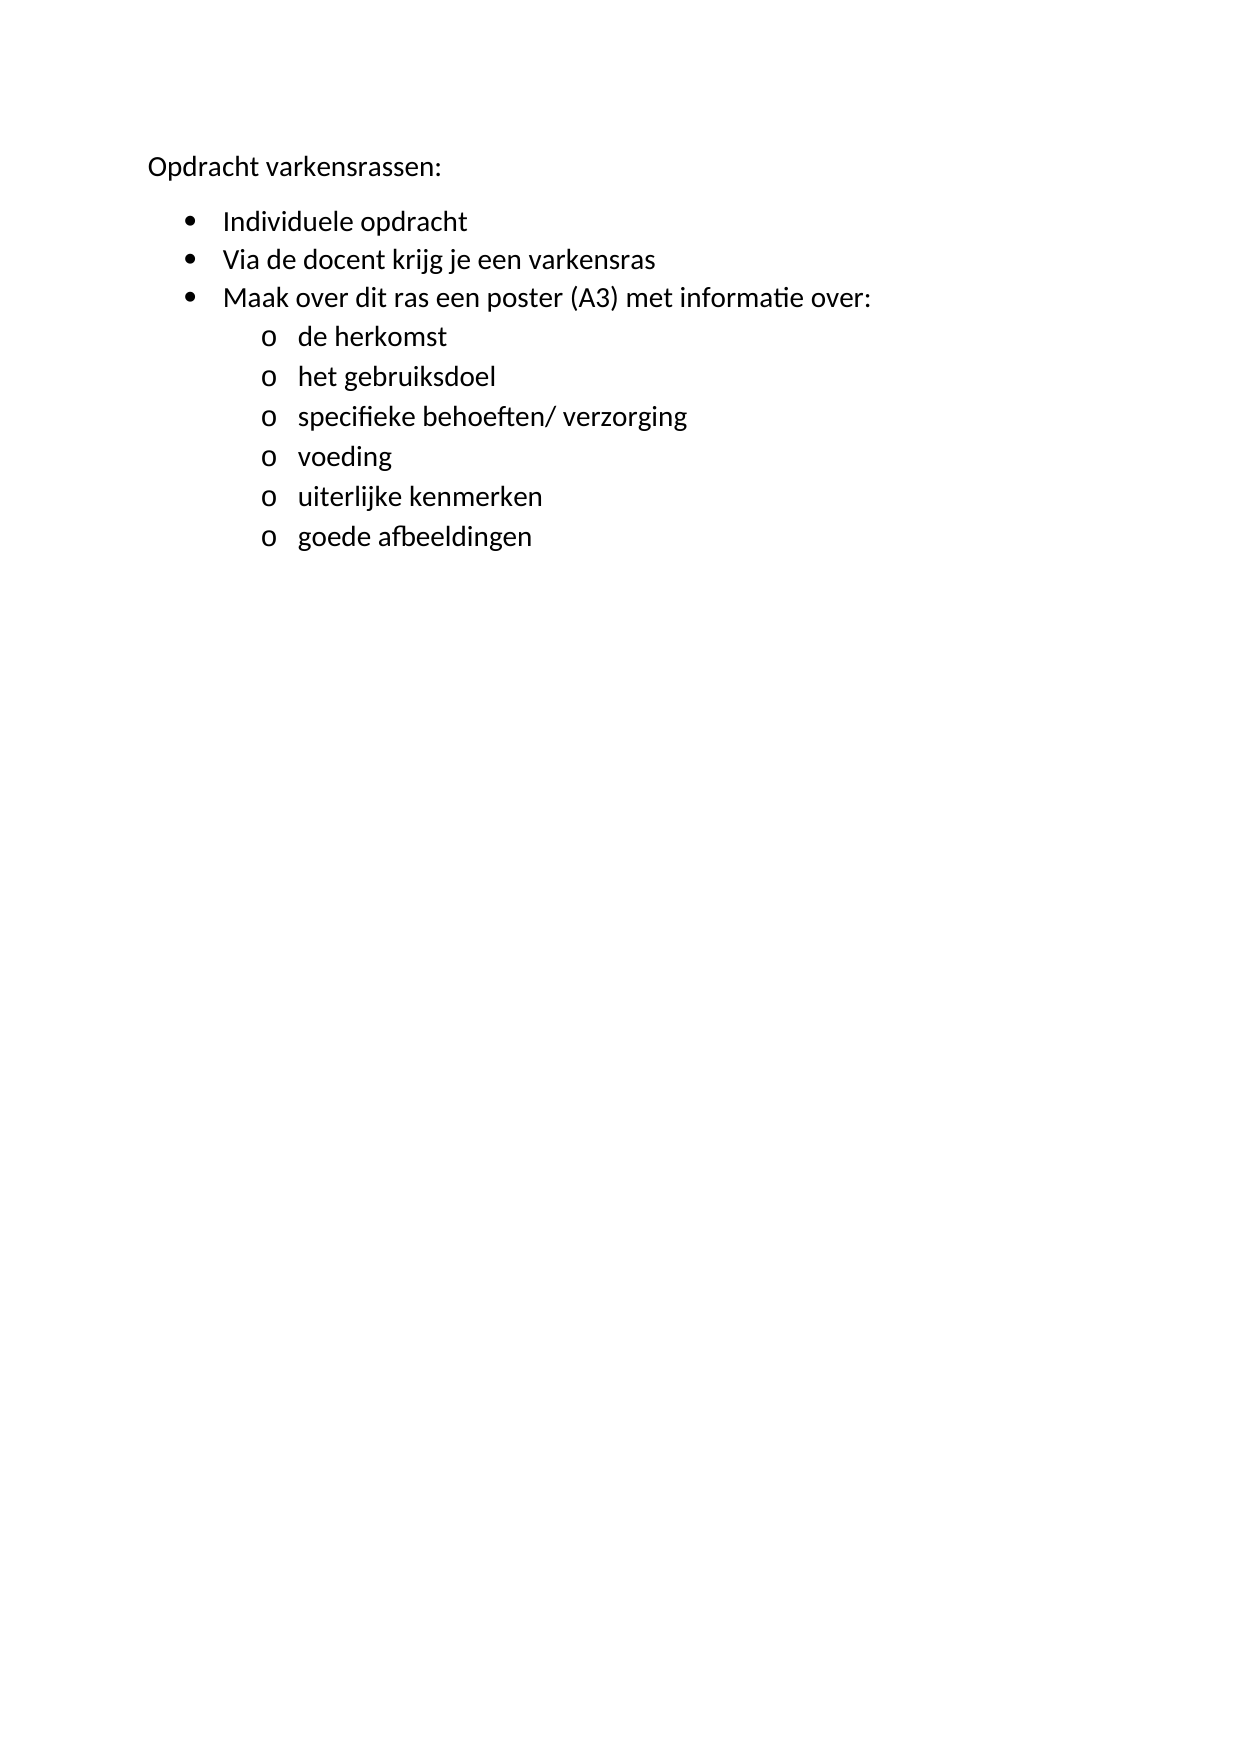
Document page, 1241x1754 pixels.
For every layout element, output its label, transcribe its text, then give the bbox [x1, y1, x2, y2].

list goede afbeeldingen [260, 518, 1093, 555]
list Maak over dit ras een poster (A3) met informatie over: [185, 279, 1093, 315]
list het gebruiksdoel [260, 358, 1093, 395]
list voeding [260, 438, 1093, 475]
list de herkomst [260, 318, 1093, 355]
list Via de docent krijg je een varkensras [185, 241, 1093, 277]
list uiterlijke kenmerken [260, 478, 1093, 515]
list Individuele opdracht [185, 203, 1093, 238]
list specifieke behoeften/ verzorging [260, 398, 1093, 435]
text Opdracht varkensrassen: [148, 148, 1093, 183]
